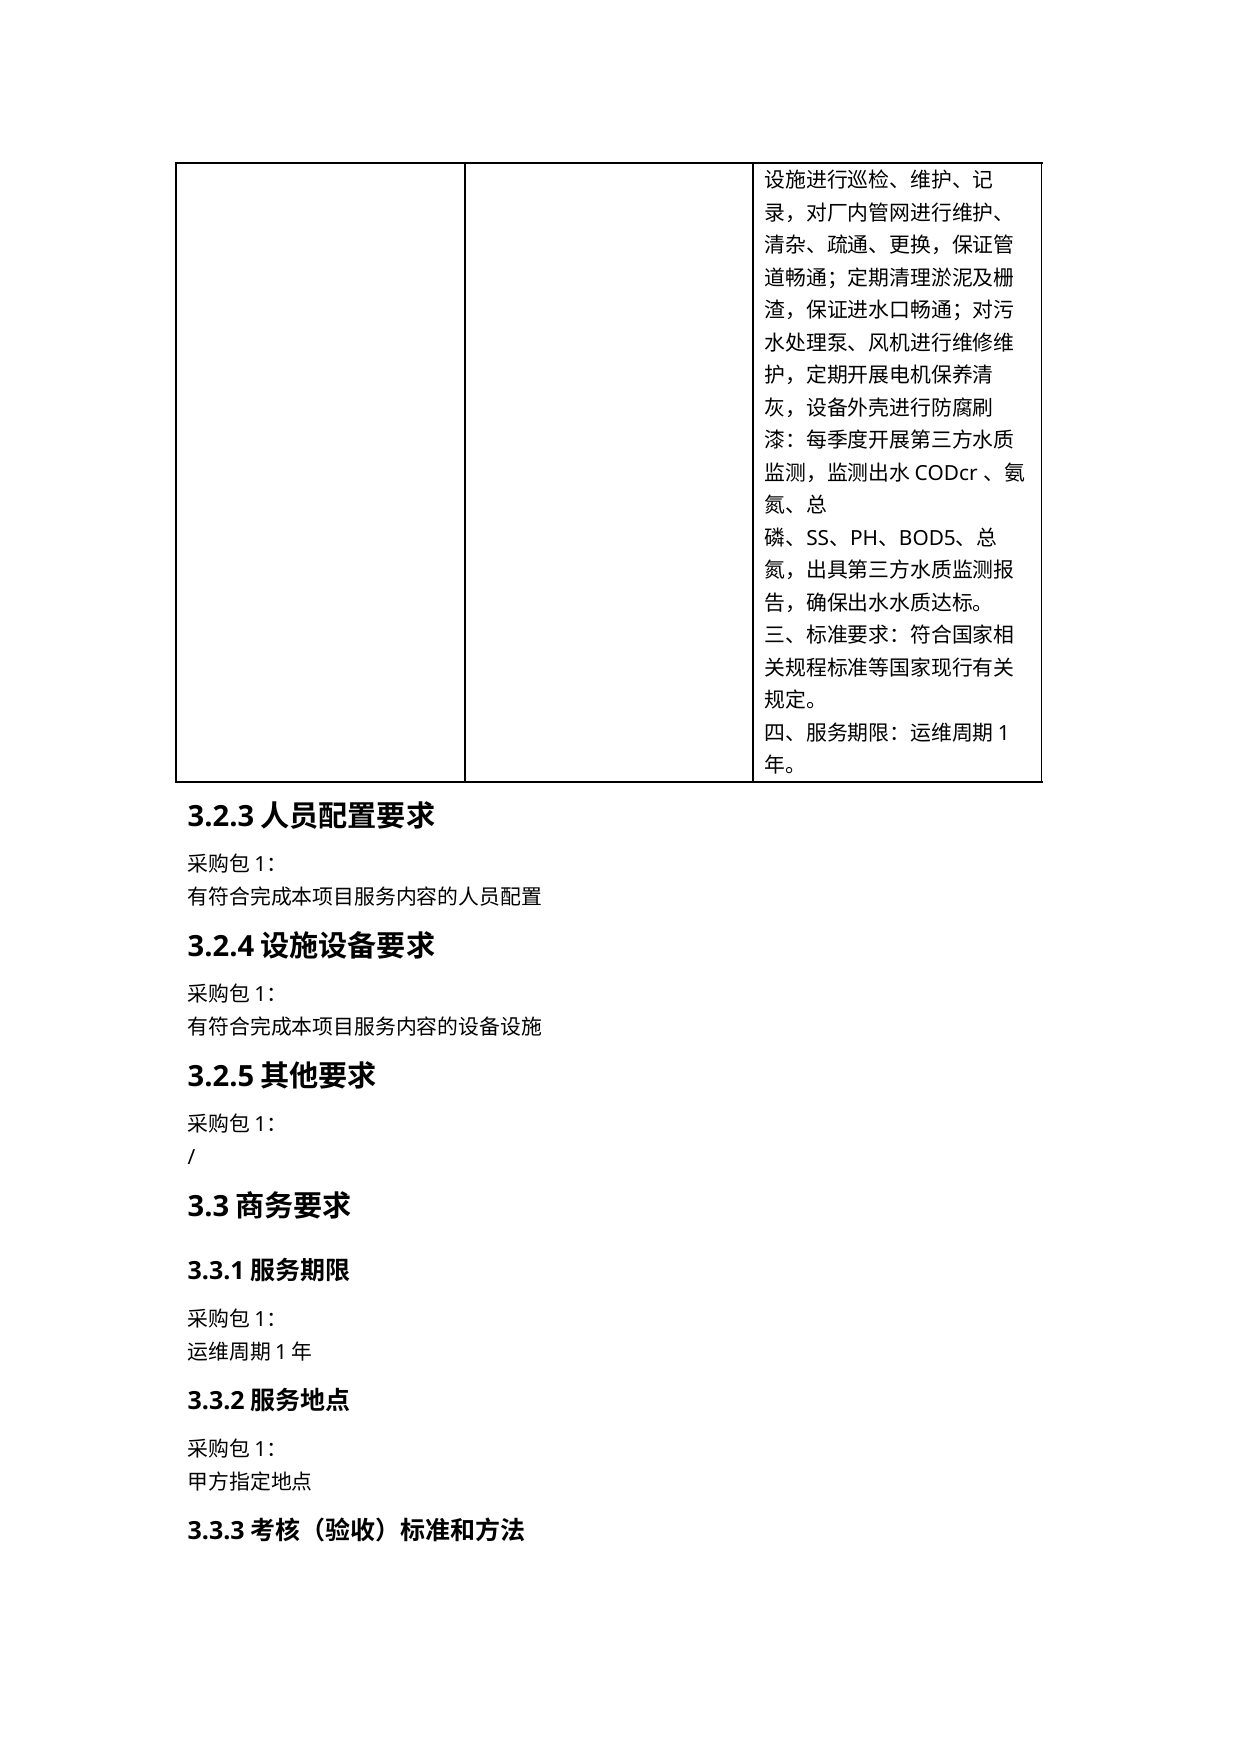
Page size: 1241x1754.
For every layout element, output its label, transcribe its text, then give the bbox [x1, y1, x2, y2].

text 采购包1： [187, 848, 1053, 880]
text 3.3.3考核（验收）标准和方法 [187, 1498, 1053, 1563]
text 3.2.4设施设备要求 [187, 913, 1053, 978]
text 3.3.1服务期限 [187, 1238, 1053, 1303]
text 采购包1： [187, 1108, 1053, 1140]
text 3.2.3人员配置要求 [187, 783, 1053, 848]
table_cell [754, 164, 1041, 781]
text 采购包1： [187, 978, 1053, 1010]
table_cell 1 [177, 164, 464, 781]
table_cell [466, 164, 752, 781]
text 甲方指定地点 [187, 1465, 1053, 1498]
text 3.3商务要求 [187, 1173, 1053, 1238]
text 有符合完成本项目服务内容的设备设施 [187, 1010, 1053, 1043]
text 采购包1： [187, 1303, 1053, 1335]
text 采购包1： [187, 1433, 1053, 1465]
text 3.2.5其他要求 [187, 1043, 1053, 1108]
text 运维周期1年 [187, 1335, 1053, 1368]
text 3.3.2服务地点 [187, 1368, 1053, 1433]
text / [187, 1140, 1053, 1173]
text 有符合完成本项目服务内容的人员配置 [187, 880, 1053, 913]
